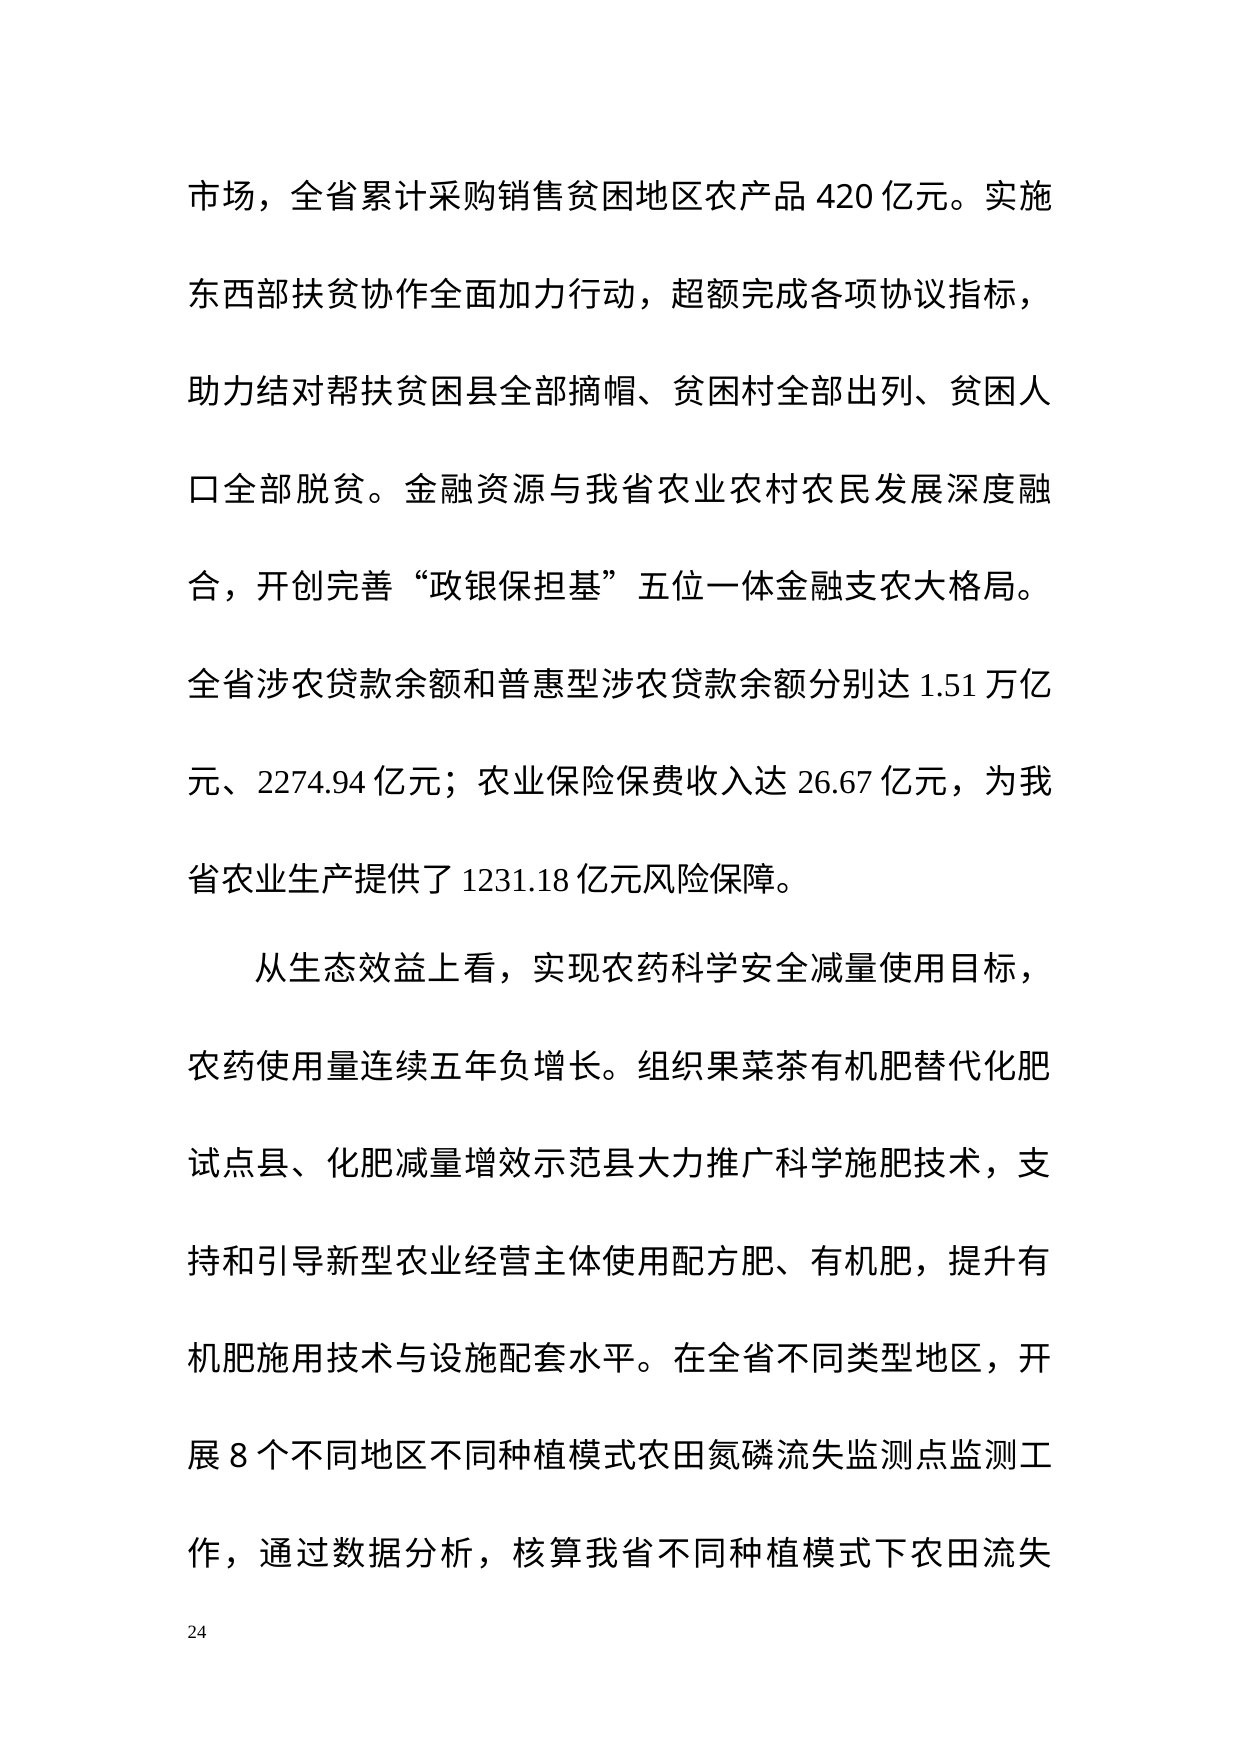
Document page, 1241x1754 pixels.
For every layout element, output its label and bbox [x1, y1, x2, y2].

text [187, 162, 1053, 909]
text [187, 933, 1053, 1583]
